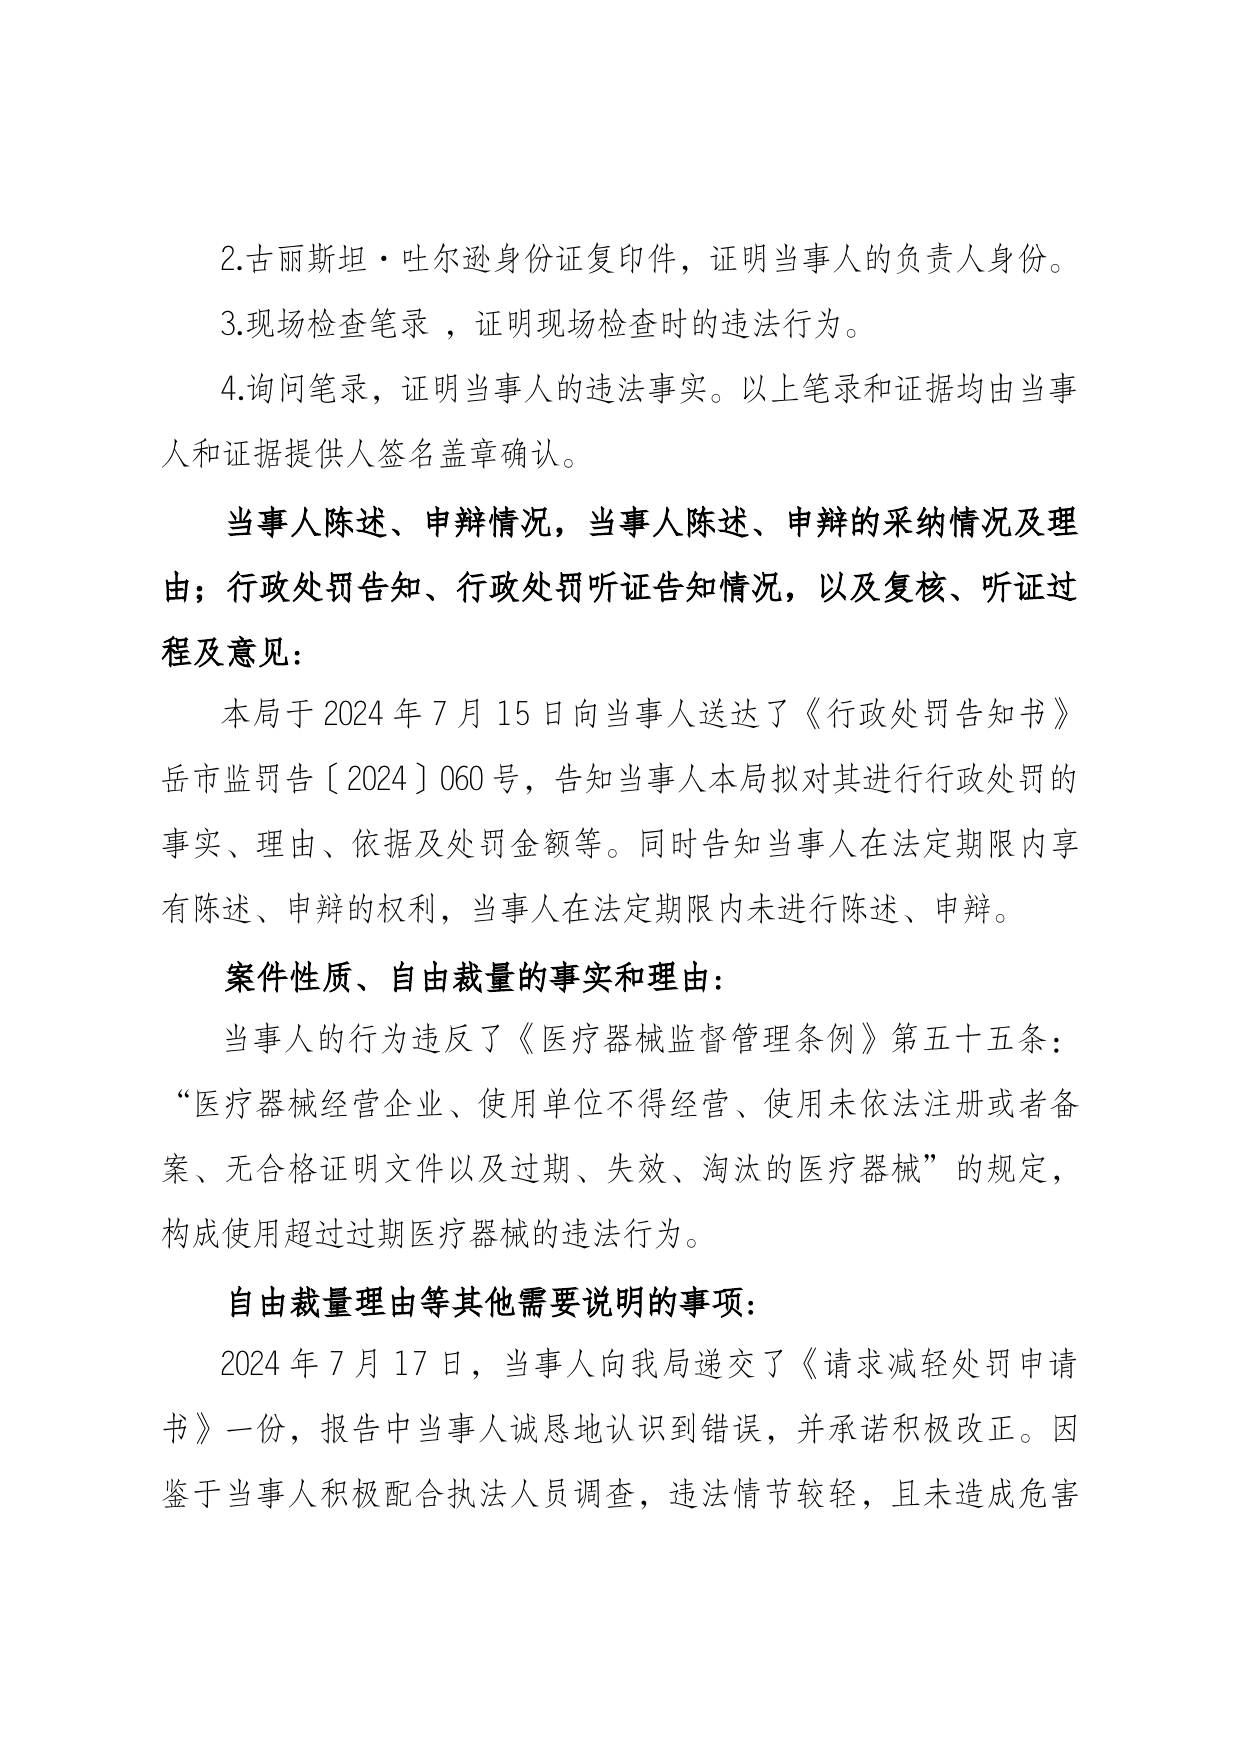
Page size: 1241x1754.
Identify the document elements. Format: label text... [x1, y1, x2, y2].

text 本局于2024年7月15日向当事人送达了《行政处罚告知书》岳市监罚告〔2024〕060号，告知当事人本局拟对其进行行政处罚的事实、理由、依据及处罚金额等。同时告知当事人在法定期限内享有陈述、申辩的权利，当事人在法定期限内未进行陈述、申辩。 [159, 682, 1081, 942]
text 2.古丽斯坦·吐尔逊身份证复印件，证明当事人的负责人身份。 [159, 227, 1081, 292]
text 自由裁量理由等其他需要说明的事项: [159, 1267, 1081, 1332]
text 案件性质、自由裁量的事实和理由: [159, 942, 1081, 1007]
text 当事人的行为违反了《医疗器械监督管理条例》第五十五条：“医疗器械经营企业、使用单位不得经营、使用未依法注册或者备案、无合格证明文件以及过期、失效、淘汰的医疗器械”的规定，构成使用超过过期医疗器械的违法行为。 [159, 1007, 1081, 1267]
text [159, 1332, 1081, 1527]
text 3.现场检查笔录 ，证明现场检查时的违法行为。 [159, 292, 1081, 357]
text 当事人陈述、申辩情况，当事人陈述、申辩的采纳情况及理由；行政处罚告知、行政处罚听证告知情况，以及复核、听证过程及意见: [159, 487, 1081, 682]
text 4.询问笔录，证明当事人的违法事实。以上笔录和证据均由当事人和证据提供人签名盖章确认。 [159, 357, 1081, 487]
